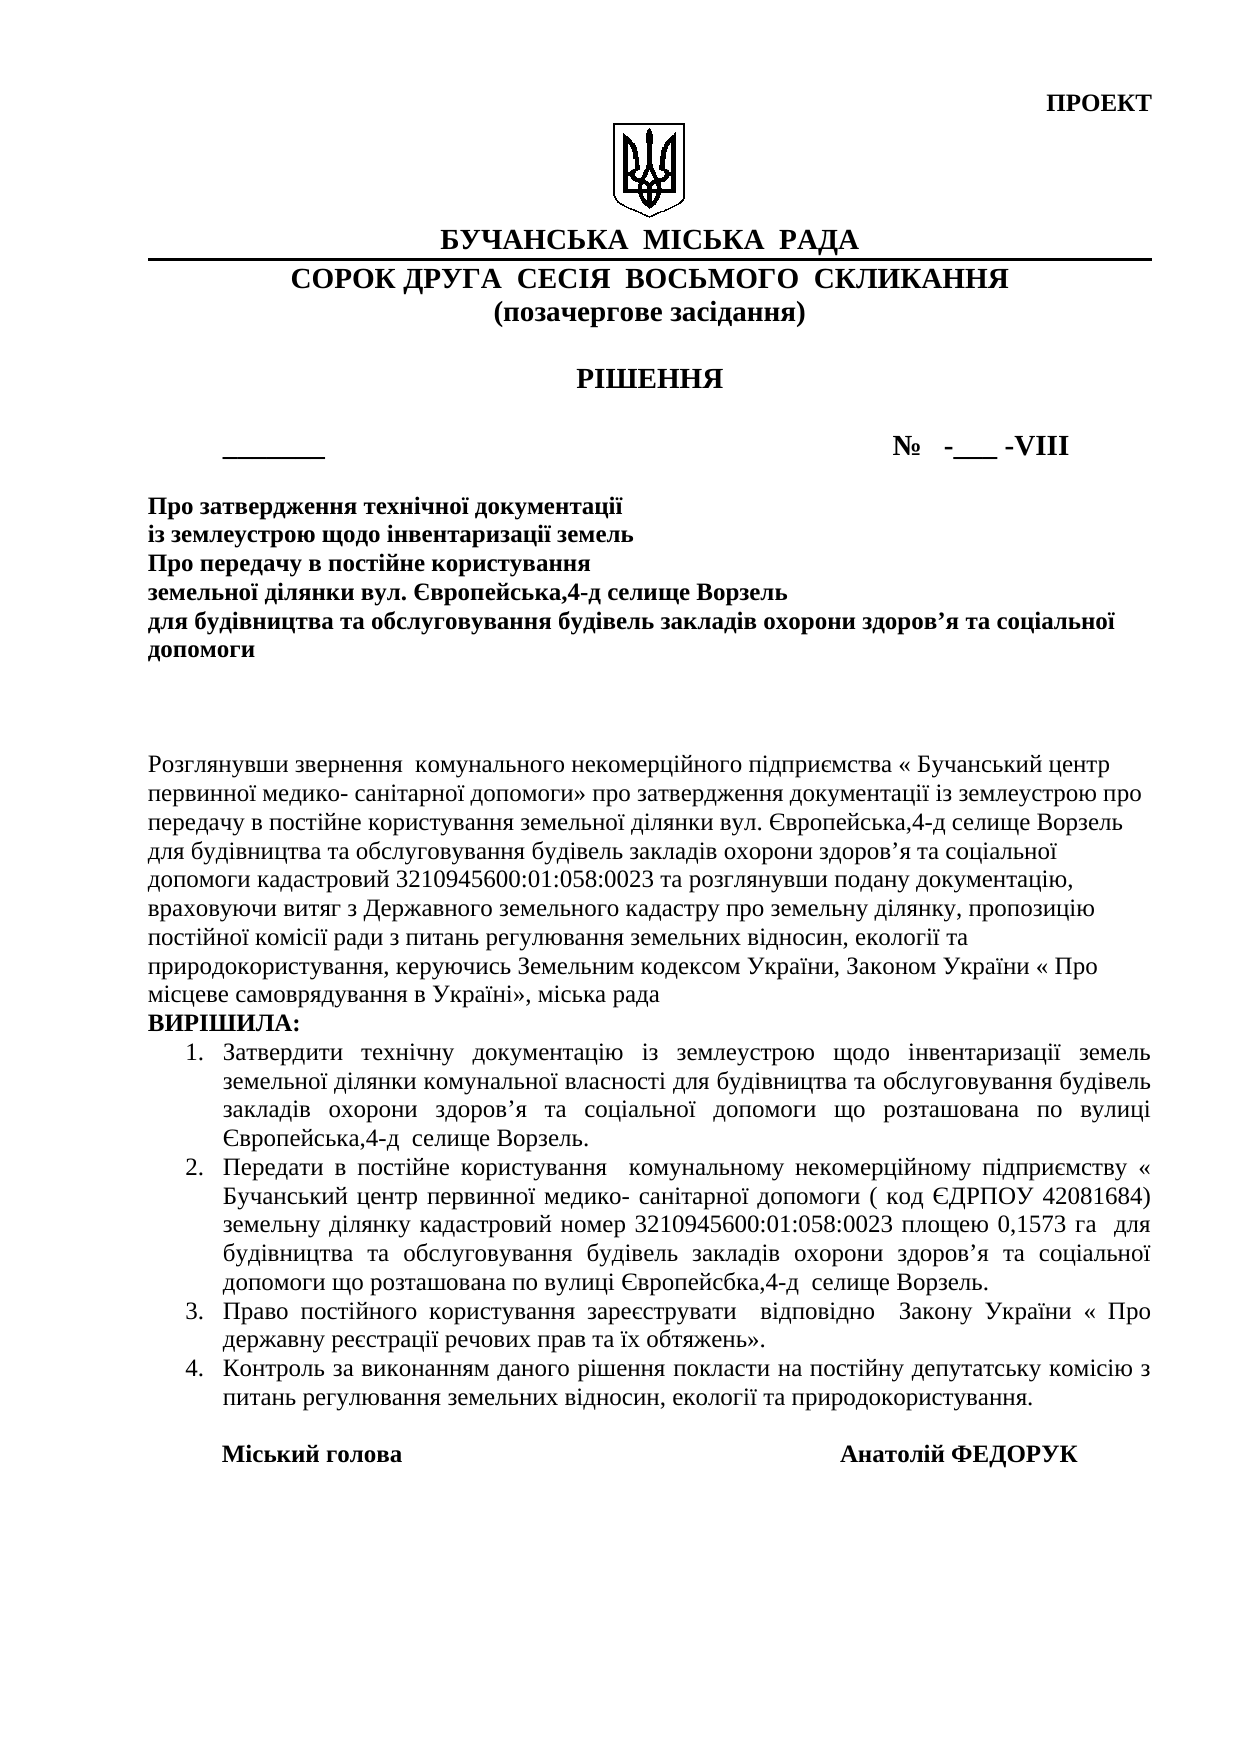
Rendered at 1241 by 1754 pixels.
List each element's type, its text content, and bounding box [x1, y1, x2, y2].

list Передати в постійне користування комунальному некомерційному підприємству « Бучанський центр первинної медико- санітарної допомоги ( код ЄДРПОУ 42081684) земельну ділянку кадастровий номер 3210945600:01:058:0023 площею 0,1573 га для будівництва та обслуговування будівель закладів охорони здоров’я та соціальної допомоги що розташована по вулиці Європейсбка,4-д селище Ворзель. [185, 1152, 1152, 1296]
text для будівництва та обслуговування будівель закладів охорони здоров’я та соціальної допомоги [148, 606, 1152, 663]
text ПРОЕКТ [148, 88, 1152, 117]
text РІШЕННЯ [148, 361, 1152, 395]
list Затвердити технічну документацію із землеустрою щодо інвентаризації земель земельної ділянки комунальної власності для будівництва та обслуговування будівель закладів охорони здоров’я та соціальної допомоги що розташована по вулиці Європейська,4-д селище Ворзель. [185, 1037, 1152, 1152]
text _______ № -___ -VІІІ [148, 428, 1152, 462]
list Право постійного користування зареєструвати відповідно Закону України « Про державну реєстрації речових прав та їх обтяжень». [185, 1296, 1152, 1353]
text Про передачу в постійне користування [148, 548, 1152, 577]
text із землеустрою щодо інвентаризації земель [148, 519, 1152, 548]
text БУЧАНСЬКА МІСЬКА РАДА [148, 222, 1152, 258]
text Про затвердження технічної документації [148, 491, 1152, 519]
text ВИРІШИЛА: [148, 1008, 1152, 1037]
text Міський голова Анатолій ФЕДОРУК [148, 1439, 1152, 1468]
text для будівництва та обслуговування будівель закладів охорони здоров’я та соціальної допомоги кадастровий 3210945600:01:058:0023 та розглянувши подану документацію, враховуючи витяг з Державного земельного кадастру про земельну ділянку, пропозицію постійної комісії ради з питань регулювання земельних відносин, екології та природокористування, керуючись Земельним кодексом України, Законом України « Про місцеве самоврядування в Україні», міська рада [148, 836, 1152, 1008]
list Контроль за виконанням даного рішення покласти на постійну депутатську комісію з питань регулювання земельних відносин, екології та природокористування. [185, 1353, 1152, 1411]
text земельної ділянки вул. Європейська,4-д селище Ворзель [148, 577, 1152, 606]
text СОРОК ДРУГА СЕСІЯ ВОСЬМОГО СКЛИКАННЯ [148, 261, 1152, 294]
text (позачергове засідання) [148, 294, 1152, 328]
text Розглянувши звернення комунального некомерційного підприємства « Бучанський центр первинної медико- санітарної допомоги» про затвердження документації із землеустрою про передачу в постійне користування земельної ділянки вул. Європейська,4-д селище Ворзель [148, 749, 1152, 836]
